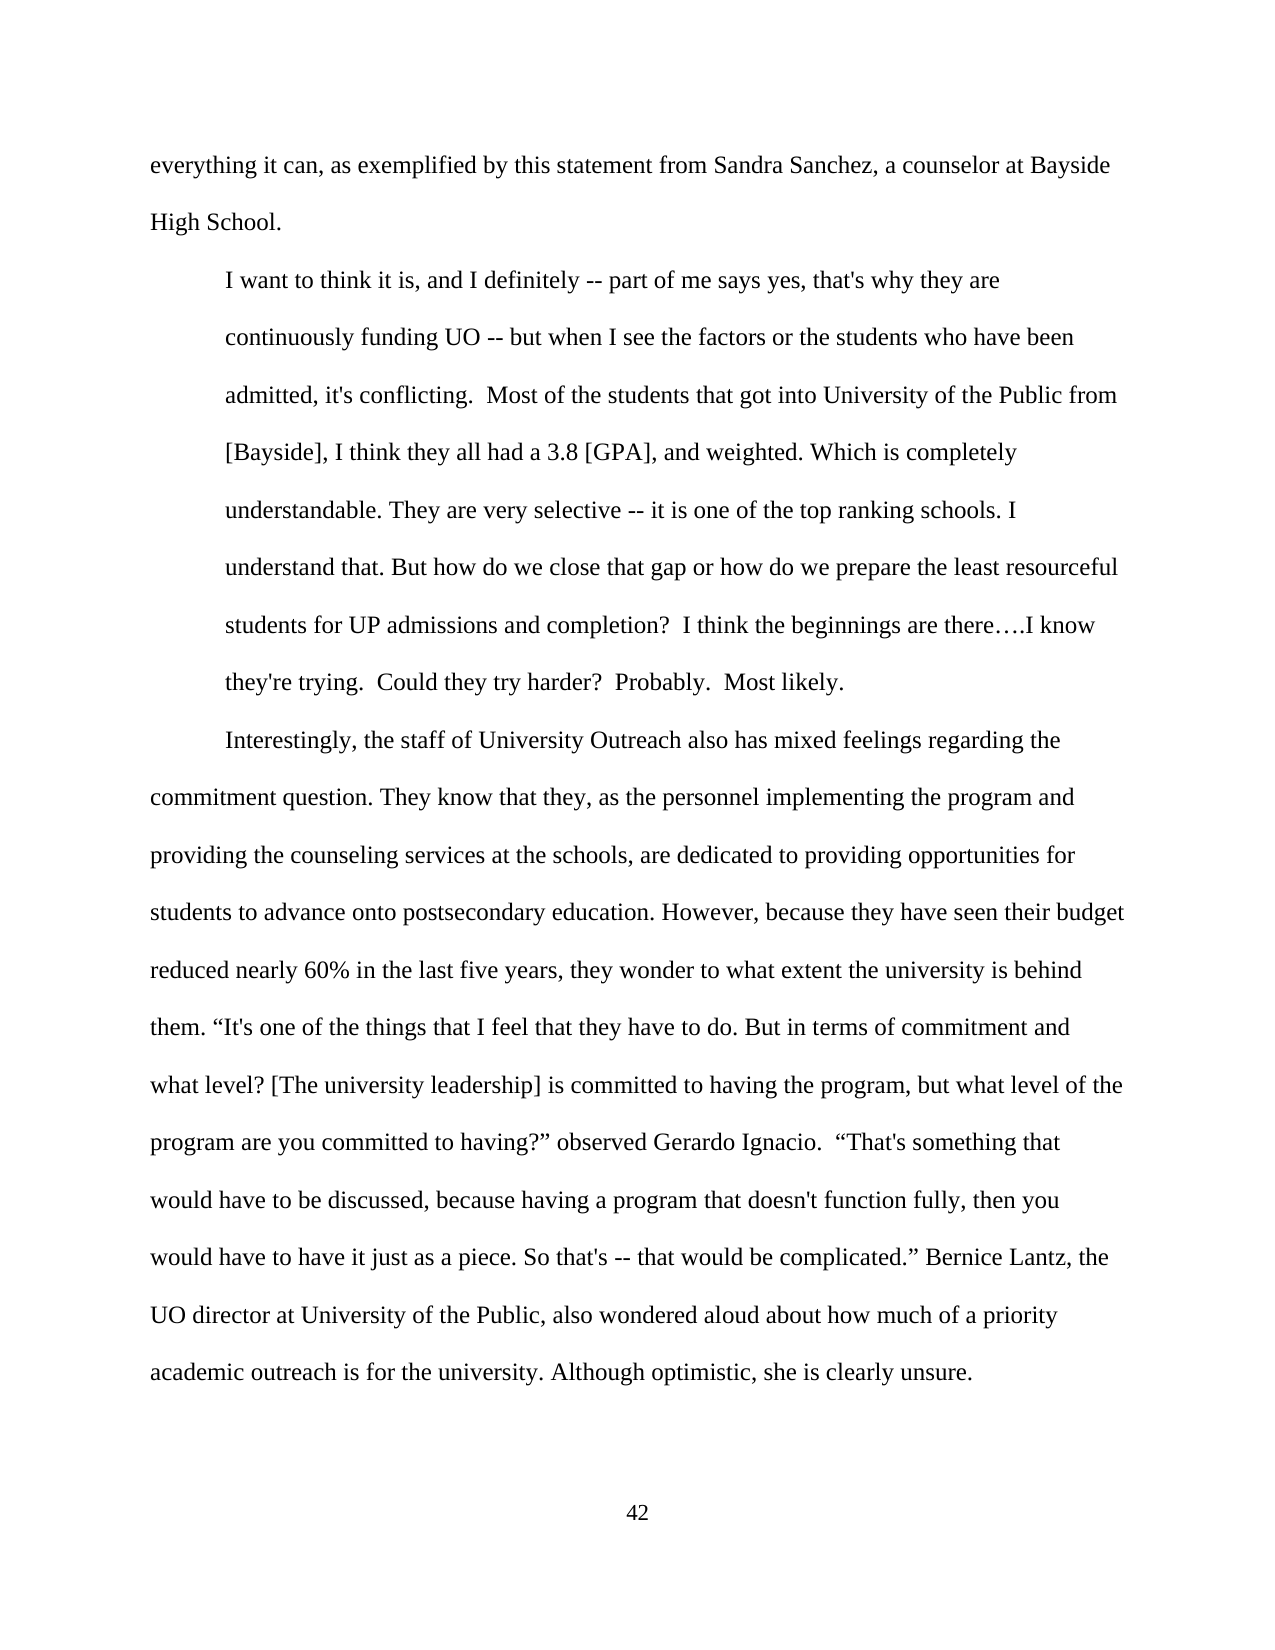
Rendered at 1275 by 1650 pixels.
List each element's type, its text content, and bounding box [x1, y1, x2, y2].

text I want to think it is, and I definitely -- part of me says yes, that's why they are continuously funding UO -- but when I see the factors or the students who have been admitted, it's conflicting. Most of the students that got into University of the Public from [Bayside], I think they all had a 3.8 [GPA], and weighted. Which is completely understandable. They are very selective -- it is one of the top ranking schools. I understand that. But how do we close that gap or how do we prepare the least resourceful students for UP admissions and completion? I think the beginnings are there….I know they're trying. Could they try harder? Probably. Most likely. [225, 265, 1125, 696]
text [150, 150, 1125, 236]
text Interestingly, the staff of University Outreach also has mixed feelings regarding the commitment question. They know that they, as the personnel implementing the program and providing the counseling services at the schools, are dedicated to providing opportunities for students to advance onto postsecondary education. However, because they have seen their budget reduced nearly 60% in the last five years, they wonder to what extent the university is behind them. “It's one of the things that I feel that they have to do. But in terms of commitment and what level? [The university leadership] is committed to having the program, but what level of the program are you committed to having?” observed Gerardo Ignacio. “That's something that would have to be discussed, because having a program that doesn't function fully, then you would have to have it just as a piece. So that's -- that would be complicated.” Bernice Lantz, the UO director at University of the Public, also wondered aloud about how much of a priority academic outreach is for the university. Although optimistic, she is clearly unsure. [150, 725, 1125, 1386]
